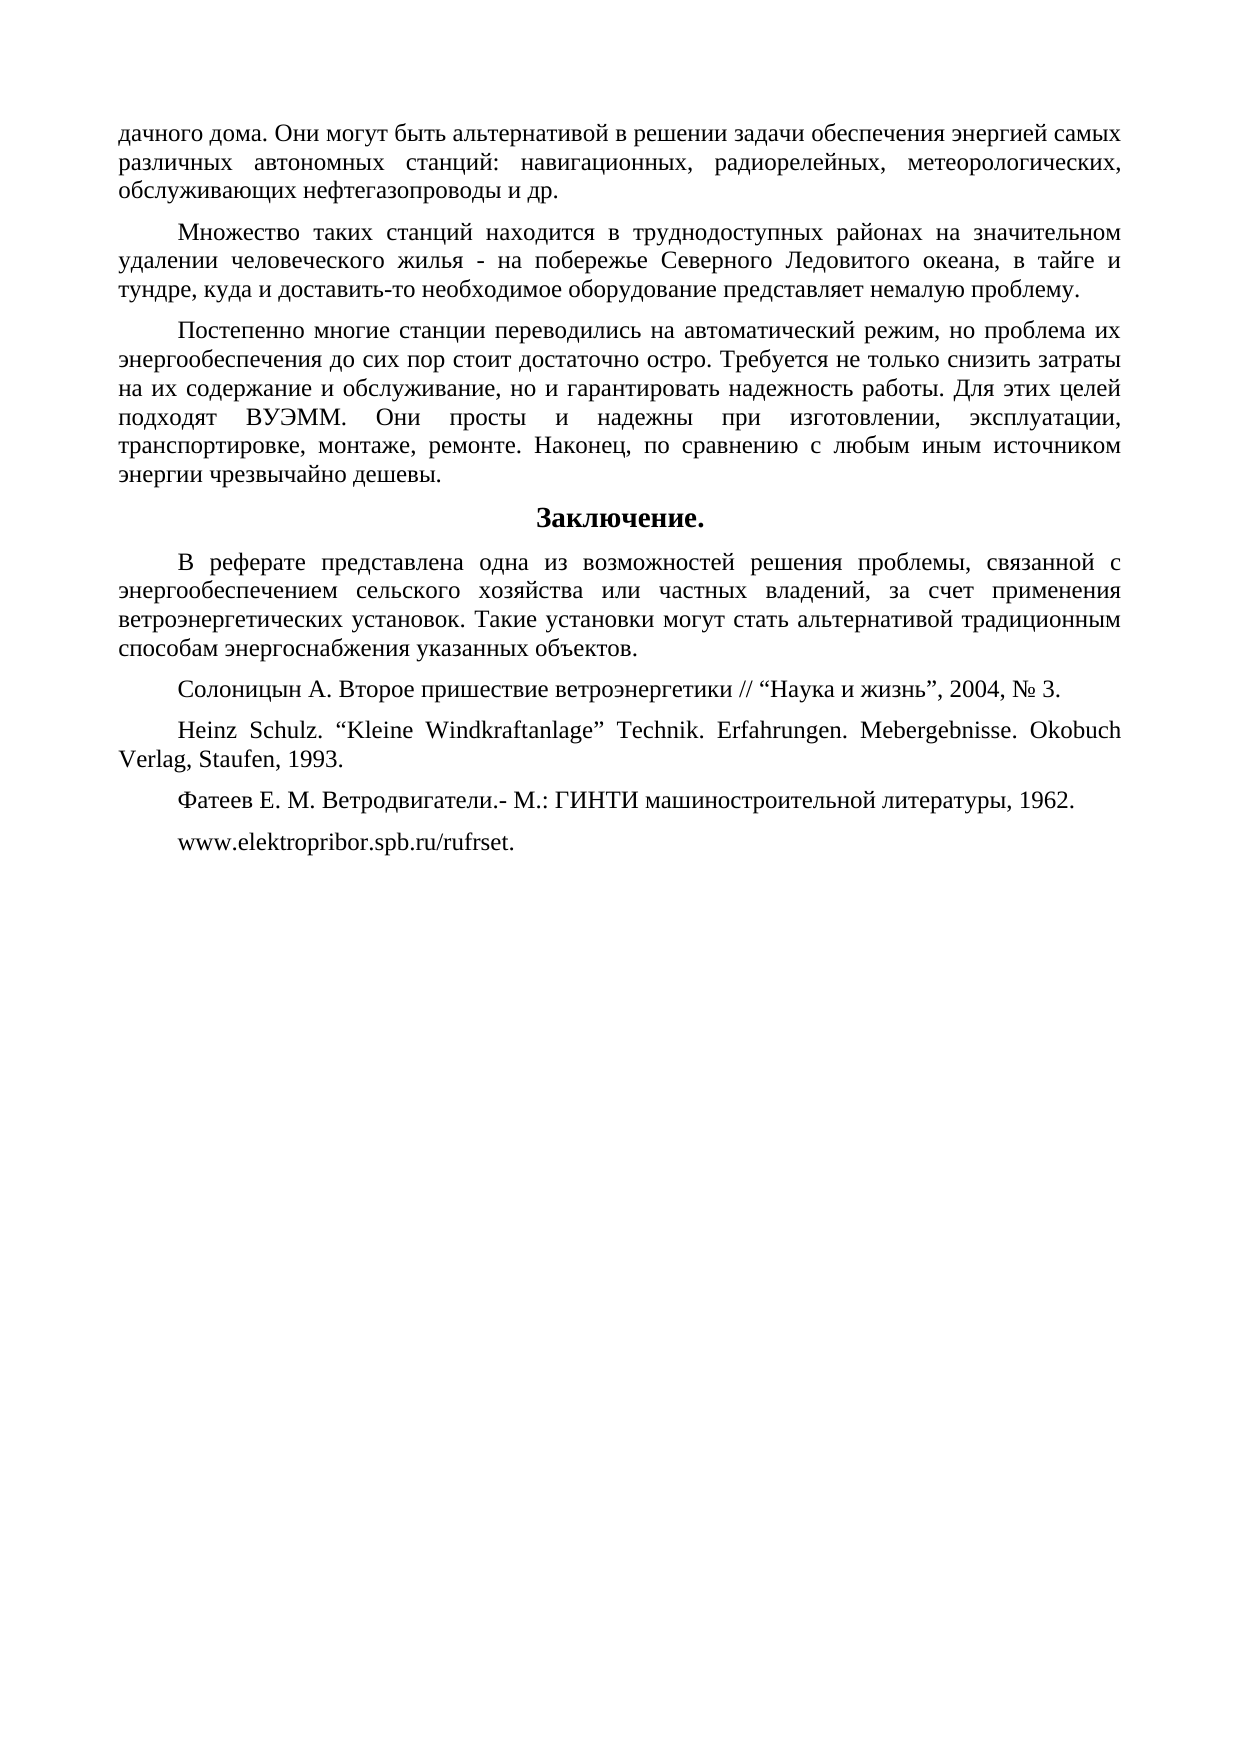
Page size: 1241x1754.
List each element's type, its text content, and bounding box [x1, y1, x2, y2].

text www.elektropribor.spb.ru/rufrset. [118, 827, 1122, 855]
text Heinz Schulz. “Kleine Windkraftanlage” Technik. Erfahrungen. Mebergebnisse. Okobuch Verlag, Staufen, 1993. [118, 715, 1122, 773]
text Солоницын А. Второе пришествие ветроэнергетики // “Наука и жизнь”, 2004, № 3. [118, 674, 1122, 703]
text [118, 118, 1122, 204]
text Множество таких станций находится в труднодоступных районах на значительном удалении человеческого жилья - на побережье Северного Ледовитого океана, в тайге и тундре, куда и доставить-то необходимое оборудование представляет немалую проблему. [118, 217, 1122, 303]
text Заключение. [118, 501, 1122, 534]
text Постепенно многие станции переводились на автоматический режим, но проблема их энергообеспечения до сих пор стоит достаточно остро. Требуется не только снизить затраты на их содержание и обслуживание, но и гарантировать надежность работы. Для этих целей подходят ВУЭММ. Они просты и надежны при изготовлении, эксплуатации, транспортировке, монтаже, ремонте. Наконец, по сравнению с любым иным источником энергии чрезвычайно дешевы. [118, 316, 1122, 488]
text Фатеев Е. М. Ветродвигатели.- М.: ГИНТИ машиностроительной литературы, 1962. [118, 785, 1122, 814]
text В реферате представлена одна из возможностей решения проблемы, связанной с энергообеспечением сельского хозяйства или частных владений, за счет применения ветроэнергетических установок. Такие установки могут стать альтернативой традиционным способам энергоснабжения указанных объектов. [118, 547, 1122, 662]
